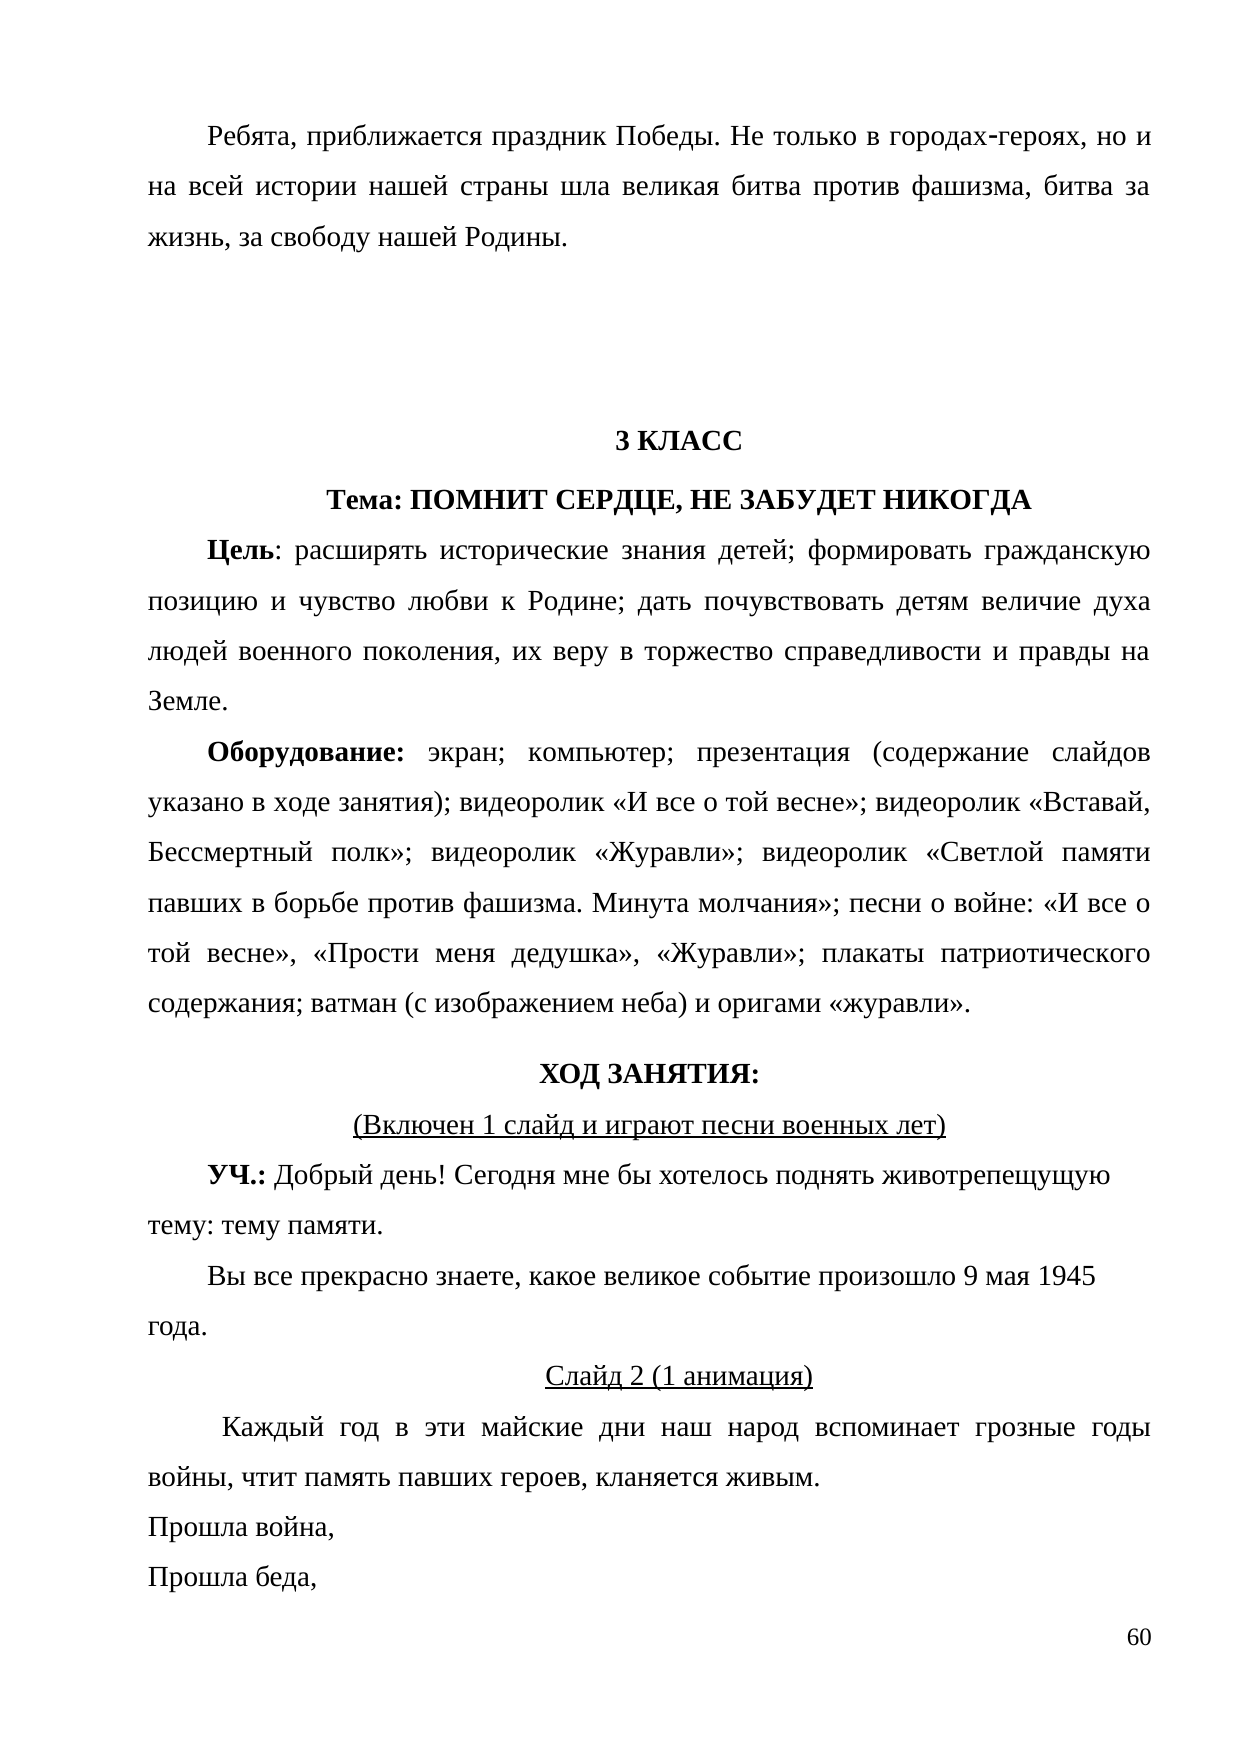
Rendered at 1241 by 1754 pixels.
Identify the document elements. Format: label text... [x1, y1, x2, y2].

text Вы все прекрасно знаете, какое великое событие произошло 9 мая 1945 года. [148, 1258, 1152, 1342]
text Слайд 2 (1 анимация) [148, 1358, 1152, 1392]
text Прошла беда, [148, 1559, 1152, 1593]
text ХОД ЗАНЯТИЯ: [148, 1056, 1152, 1090]
text (Включен 1 слайд и играют песни военных лет) [148, 1107, 1152, 1140]
text Цель: расширять исторические знания детей; формировать гражданскую позицию и чувство любви к Родине; дать почувствовать детям величие духа людей военного поколения, их веру в торжество справедливости и правды на Земле. [148, 532, 1152, 717]
text Ребята, приближается праздник Победы. Не только в городахгероях, но и на всей истории нашей страны шла великая битва против фашизма, битва за жизнь, за свободу нашей Родины. [148, 118, 1152, 252]
text 3 КЛАСС [148, 423, 1152, 456]
text УЧ.: Добрый день! Сегодня мне бы хотелось поднять животрепещущую тему: тему памяти. [148, 1157, 1152, 1241]
text Каждый год в эти майские дни наш народ вспоминает грозные годы войны, чтит память павших героев, кланяется живым. [148, 1409, 1152, 1492]
text Оборудование: экран; компьютер; презентация (содержание слайдов указано в ходе занятия); видеоролик «И все о той весне»; видеоролик «Вставай, Бессмертный полк»; видеоролик «Журавли»; видеоролик «Светлой памяти павших в борьбе против фашизма. Минута молчания»; песни о войне: «И все о той весне», «Прости меня дедушка», «Журавли»; плакаты патриотического содержания; ватман (с изображением неба) и оригами «журавли». [148, 734, 1152, 1019]
text Тема: ПОМНИТ СЕРДЦЕ, НЕ ЗАБУДЕТ НИКОГДА [148, 482, 1152, 516]
text Прошла война, [148, 1509, 1152, 1543]
